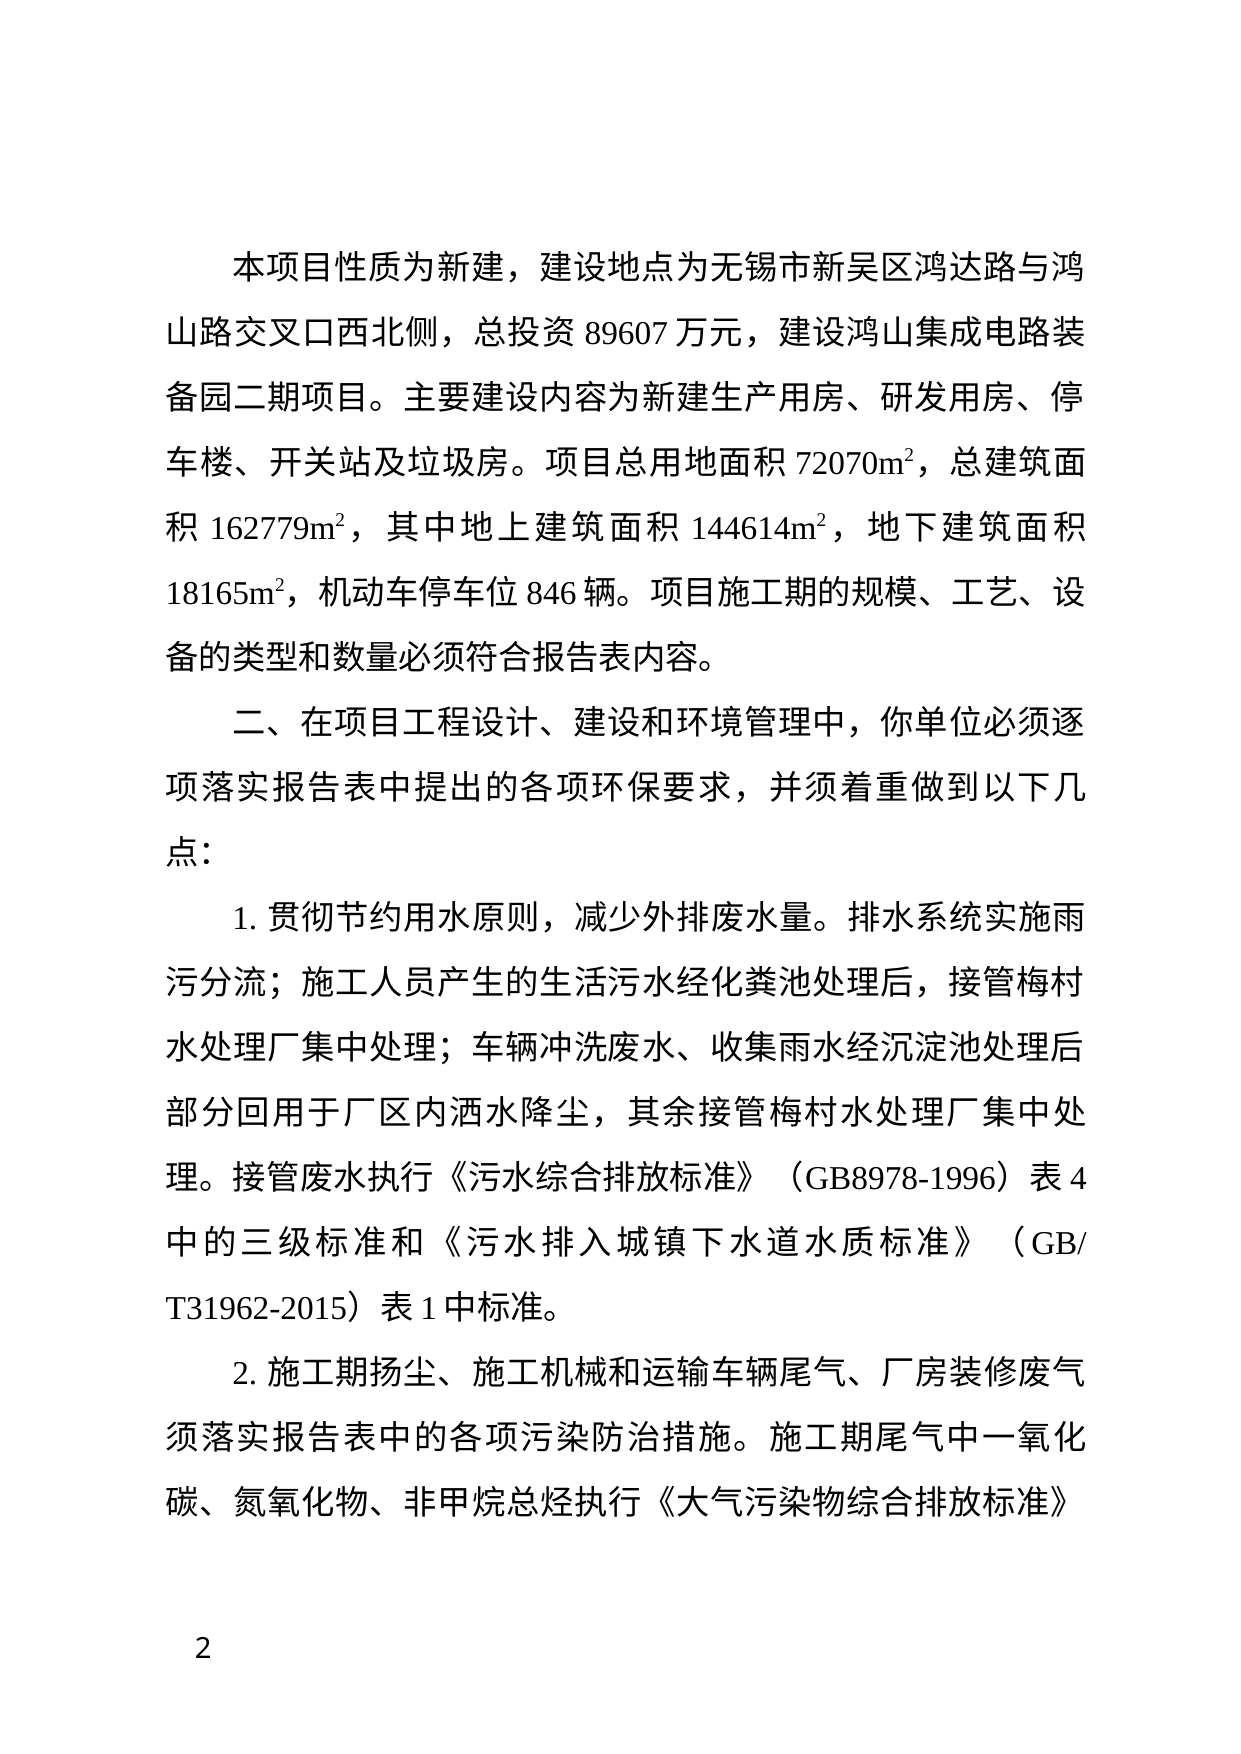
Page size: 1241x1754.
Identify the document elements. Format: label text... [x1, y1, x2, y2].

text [165, 1338, 1087, 1533]
text 二、在项目工程设计、建设和环境管理中，你单位必须逐项落实报告表中提出的各项环保要求，并须着重做到以下几点： [165, 688, 1087, 883]
text 1. 贯彻节约用水原则，减少外排废水量。排水系统实施雨污分流；施工人员产生的生活污水经化粪池处理后，接管梅村水处理厂集中处理；车辆冲洗废水、收集雨水经沉淀池处理后部分回用于厂区内洒水降尘，其余接管梅村水处理厂集中处理。接管废水执行《污水综合排放标准》（GB8978-1996）表4中的三级标准和《污水排入城镇下水道水质标准》（GB/T31962-2015）表1中标准。 [165, 883, 1087, 1338]
text 本项目性质为新建，建设地点为无锡市新吴区鸿达路与鸿山路交叉口西北侧，总投资89607万元，建设鸿山集成电路装备园二期项目。主要建设内容为新建生产用房、研发用房、停车楼、开关站及垃圾房。项目总用地面积72070m2，总建筑面积162779m2，其中地上建筑面积144614m2，地下建筑面积18165m2，机动车停车位846辆。项目施工期的规模、工艺、设备的类型和数量必须符合报告表内容。 [165, 233, 1087, 688]
